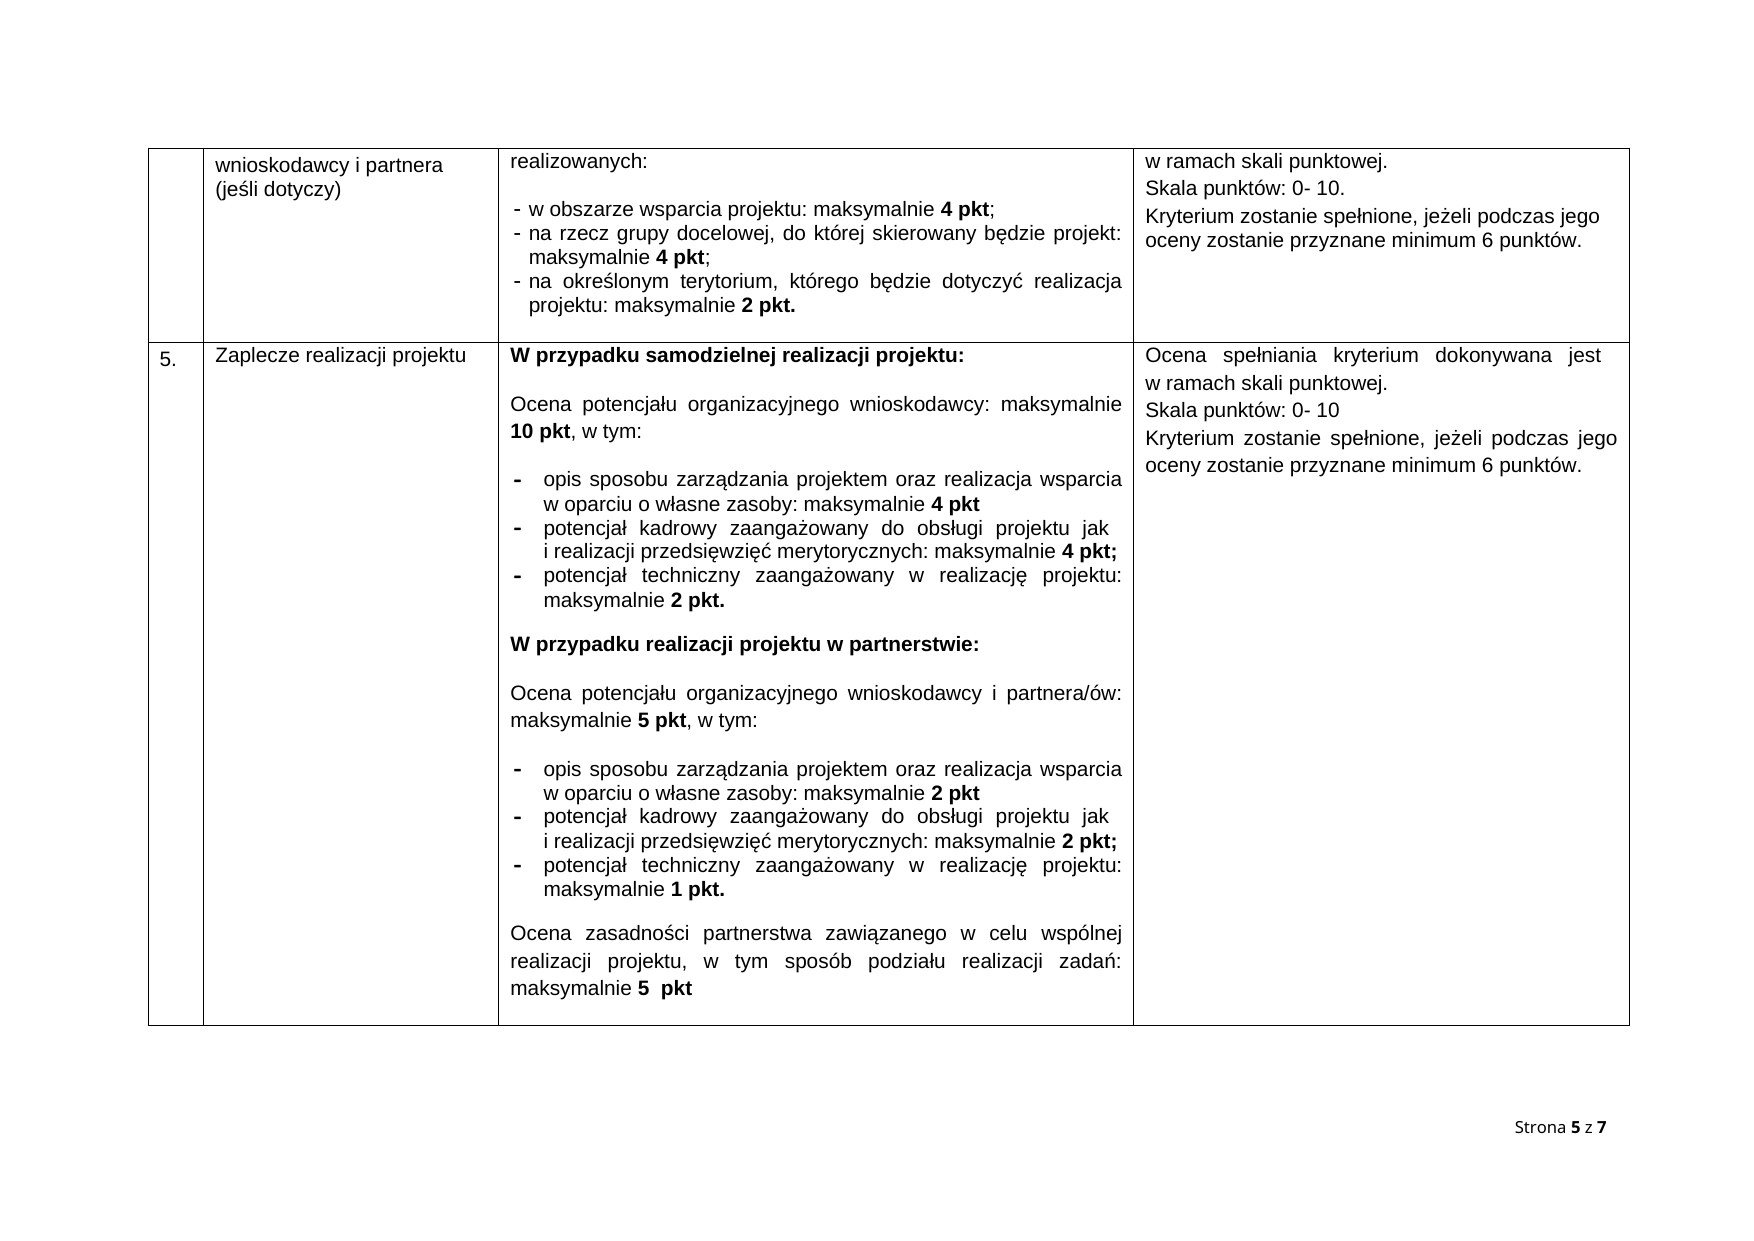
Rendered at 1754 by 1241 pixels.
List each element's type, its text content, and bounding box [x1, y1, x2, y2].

table_cell Zaplecze realizacji projektu [204, 343, 498, 1025]
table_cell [499, 149, 1133, 342]
table_cell Ocena spełniania kryterium dokonywana jest w ramach skali punktowej. Skala punktów: 0- 10 Kryterium zostanie spełnione, jeżeli podczas jego oceny zostanie przyznane minimum 6 punktów. [1134, 343, 1629, 1025]
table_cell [204, 149, 498, 342]
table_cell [1134, 149, 1629, 342]
table_cell [149, 149, 203, 342]
table_cell W przypadku samodzielnej realizacji projektu: Ocena potencjału organizacyjnego wnioskodawcy: maksymalnie 10 pkt, w tym: opis sposobu zarządzania projektem oraz realizacja wsparcia w oparciu o własne zasoby: maksymalnie 4 pkt potencjał kadrowy zaangażowany do obsługi projektu jak i realizacji przedsięwzięć merytorycznych: maksymalnie 4 pkt; potencjał techniczny zaangażowany w realizację projektu: maksymalnie 2 pkt. W przypadku realizacji projektu w partnerstwie: Ocena potencjału organizacyjnego wnioskodawcy i partnera/ów: maksymalnie 5 pkt, w tym: opis sposobu zarządzania projektem oraz realizacja wsparcia w oparciu o własne zasoby: maksymalnie 2 pkt potencjał kadrowy zaangażowany do obsługi projektu jak i realizacji przedsięwzięć merytorycznych: maksymalnie 2 pkt; potencjał techniczny zaangażowany w realizację projektu: maksymalnie 1 pkt. Ocena zasadności partnerstwa zawiązanego w celu wspólnej realizacji projektu, w tym sposób podziału realizacji zadań: maksymalnie 5 pkt [499, 343, 1133, 1025]
table_cell [149, 343, 203, 1025]
